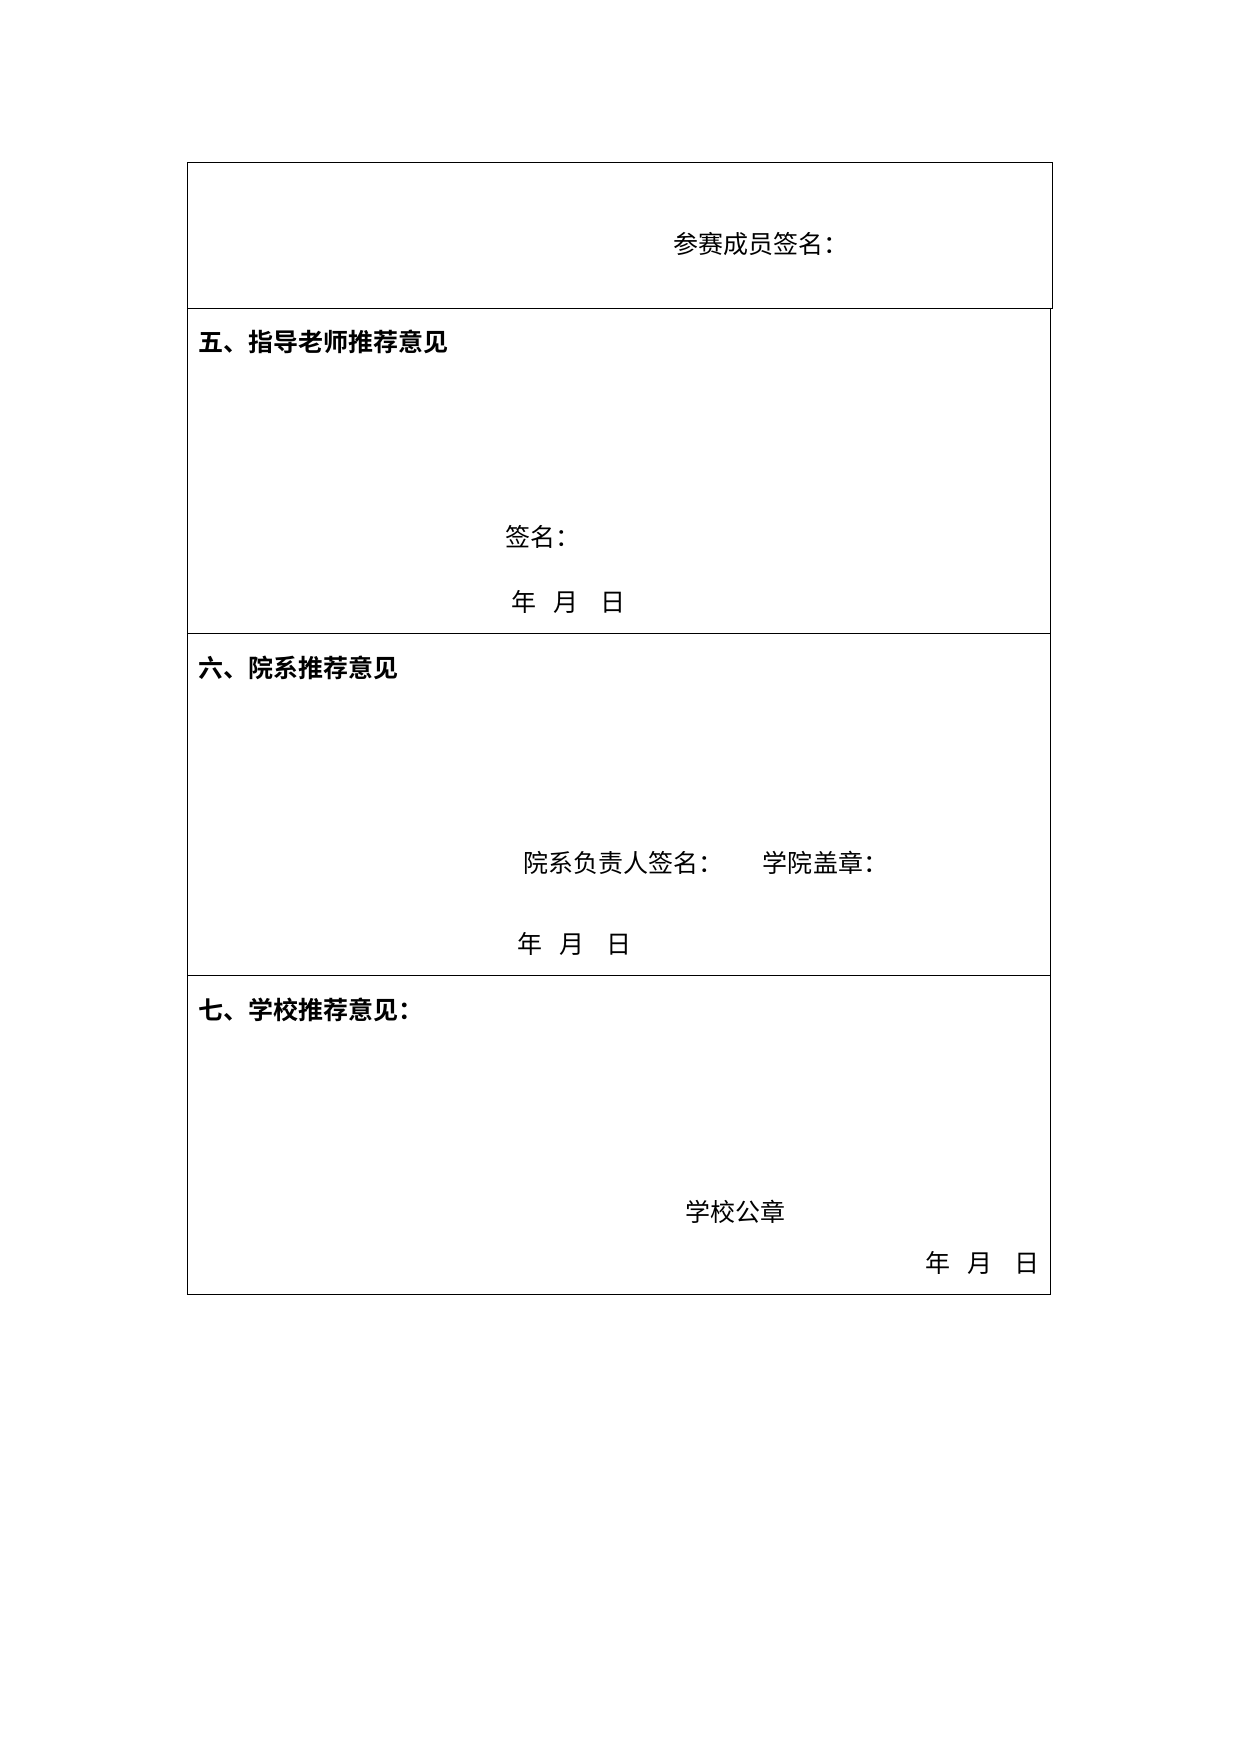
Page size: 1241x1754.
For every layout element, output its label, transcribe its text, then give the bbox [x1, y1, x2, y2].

table_cell 五、指导老师推荐意见 签名： 年 月 日 [188, 309, 1050, 633]
table_cell 七、学校推荐意见： 学校公章 年 月 日 [188, 976, 1050, 1294]
table_cell 六、院系推荐意见 院系负责人签名： 学院盖章： 年 月 日 [188, 634, 1050, 975]
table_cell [188, 163, 1052, 307]
